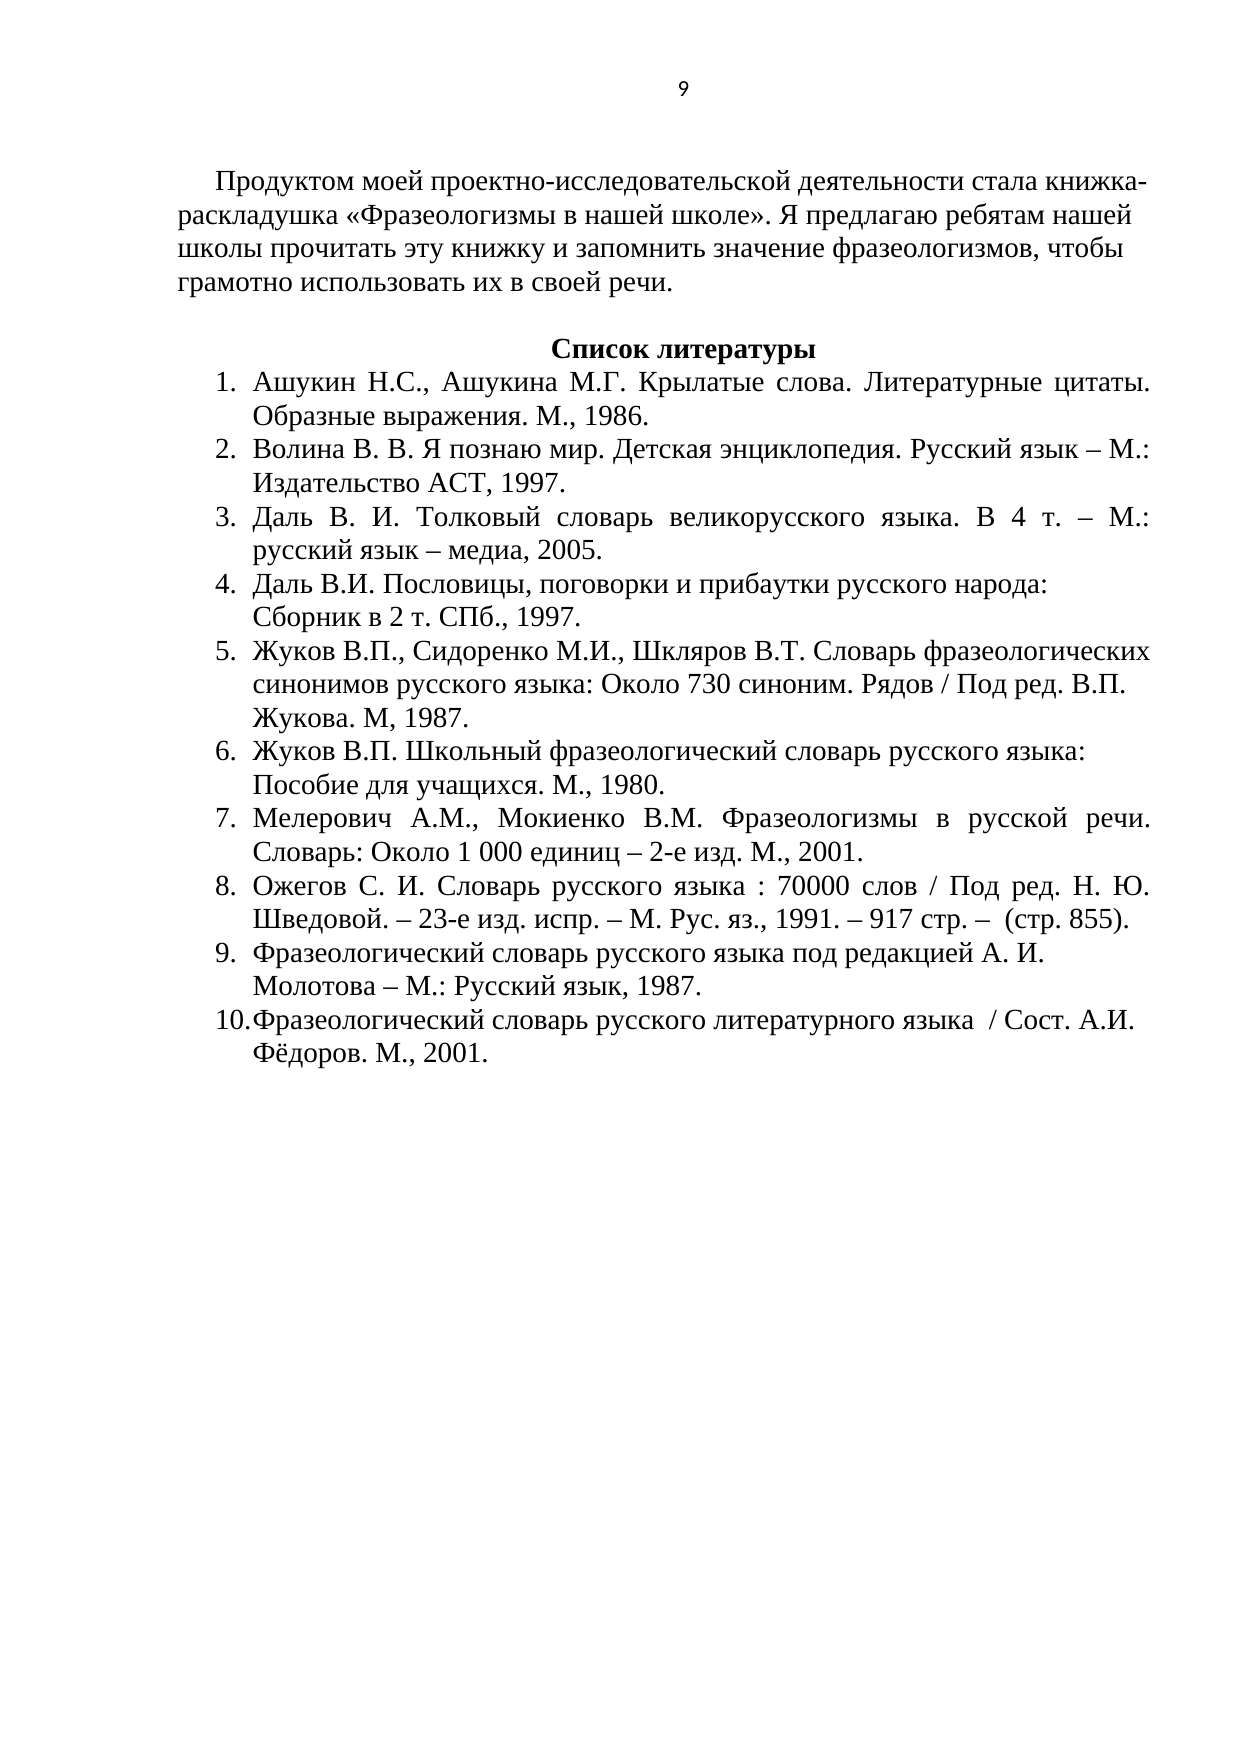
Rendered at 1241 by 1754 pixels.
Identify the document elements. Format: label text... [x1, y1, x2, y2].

list Даль В.И. Пословицы, поговорки и прибаутки русского народа: Сборник в 2 т. СПб., 1997. [215, 566, 1152, 633]
text Список литературы [177, 331, 1152, 364]
list Ожегов С. И. Словарь русского языка : 70000 слов / Под ред. Н. Ю. Шведовой. – 23-е изд. испр. – М. Рус. яз., 1991. – 917 стр. – (стр. 855). [215, 868, 1152, 935]
list Волина В. В. Я познаю мир. Детская энциклопедия. Русский язык – М.: Издательство АСТ, 1997. [215, 432, 1152, 499]
text Продуктом моей проектно-исследовательской деятельности стала книжка-раскладушка «Фразеологизмы в нашей школе». Я предлагаю ребятам нашей школы прочитать эту книжку и запомнить значение фразеологизмов, чтобы грамотно использовать их в своей речи. [177, 163, 1152, 297]
list Жуков В.П., Сидоренко М.И., Шкляров В.Т. Словарь фразеологических синонимов русского языка: Около 730 синоним. Рядов / Под ред. В.П. Жукова. М, 1987. [215, 633, 1152, 733]
list Фразеологический словарь русского литературного языка / Сост. А.И. Фёдоров. М., 2001. [215, 1002, 1152, 1069]
list Мелерович А.М., Мокиенко В.М. Фразеологизмы в русской речи. Словарь: Около 1 000 единиц – 2-е изд. М., 2001. [215, 801, 1152, 868]
list Ашукин Н.С., Ашукина М.Г. Крылатые слова. Литературные цитаты. Образные выражения. М., 1986. [215, 364, 1152, 432]
list Фразеологический словарь русского языка под редакцией А. И. Молотова – М.: Русский язык, 1987. [215, 935, 1152, 1002]
list Даль В. И. Толковый словарь великорусского языка. В 4 т. – М.: русский язык – медиа, 2005. [215, 499, 1152, 566]
list Жуков В.П. Школьный фразеологический словарь русского языка: Пособие для учащихся. М., 1980. [215, 733, 1152, 801]
